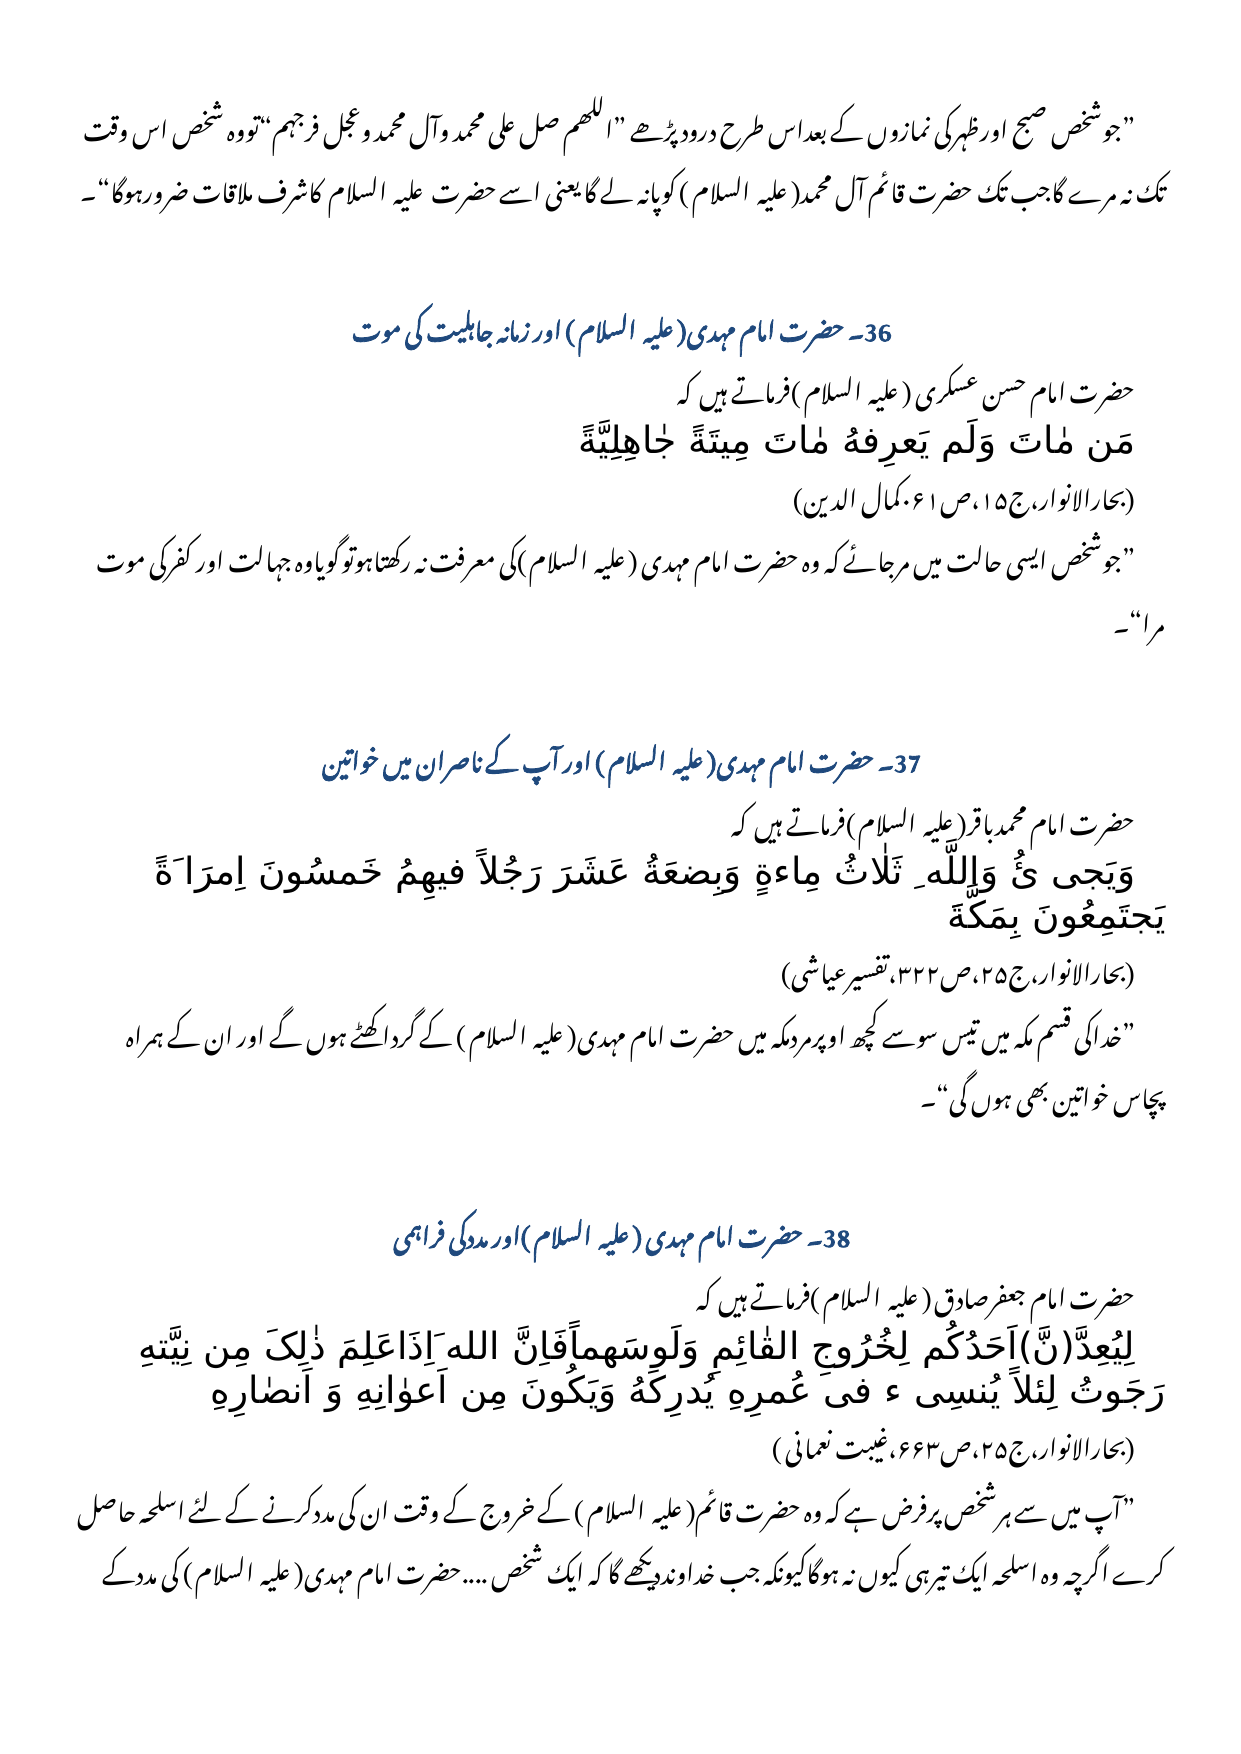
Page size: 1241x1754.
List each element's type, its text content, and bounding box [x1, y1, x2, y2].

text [75, 1474, 1165, 1599]
subtitle 36۔ حضرت امام مہدی( علیہ السلام ) اور زمانہ جاہلیت کی موت [75, 294, 1165, 356]
text حضرت امام جعفرصادق ( علیہ السلام )فرماتے ہیں کہ [75, 1262, 1165, 1325]
text وَیَجی ئُ وَاللَّه ِ ثَلٰاثُ مِاءةٍ وَبِضعَةُ عَشَرَ رَجُلاً فیهِمُ خَمسُونَ اِمرَا َةً یَجتَمِعُونَ بِمَکَّةََ [75, 850, 1165, 937]
text (بحارالانوار،ج۱۵،ص۰۶۱کمال الدین) [75, 462, 1165, 525]
text (بحارالانوار،ج۲۵،ص۳۲۲،تفسیرعیاشی) [75, 937, 1165, 1000]
text لِیُعِدَّ(نَّ)اَحَدُکُم لِخُرُوجِ القٰائِمِ وَلَوسَهماًفَاِنَّ الله َاِذَاعَلِمَ ذٰلِکَ مِن نِیَّتهِ رَجَوتُ لِئلاً یُنسِی ء فی عُمرِهِ یُدرِکَهُ وَیَکُونَ مِن اَعوٰانِهِ وَ اَنصٰارِهِ [75, 1325, 1165, 1412]
text حضرت امام حسن عسکری ( علیہ السلام )فرماتے ہیں کہ [75, 356, 1165, 419]
text (بحارالانوار،ج۲۵،ص۶۶۳،غیبت نعمانی ) [75, 1412, 1165, 1474]
text ”جوشخص ایسی حالت میں مرجائے کہ وہ حضرت امام مہدی ( علیہ السلام )کی معرفت نہ رکھتاہوتوگویاوہ جہالت اور کفرکی موت مرا“۔ [75, 525, 1165, 650]
subtitle 38۔ حضرت امام مہدی ( علیہ السلام )اور مددکی فراہمی [75, 1200, 1165, 1262]
subtitle 37۔ حضرت امام مہدی( علیہ السلام ) اور آپ کے ناصران میں خواتین [75, 725, 1165, 787]
text ”خداکی قسم مکہ میں تیس سوسے کچھ اوپرمردمکہ میں حضرت امام مہدی( علیہ السلام ) کے گرداکھٹے ہوں گے اور ان کے ہمراہ پچاس خواتین بھی ہوں گی“۔ [75, 1000, 1165, 1125]
text حضرت امام محمدباقر( علیہ السلام )فرماتے ہیں کہ [75, 787, 1165, 850]
text مَن مٰاتَ وَلَم یَعرِفهُ مٰاتَ مِیتَةً جٰاهِلِیَّةً [75, 419, 1165, 462]
text ”جوشخص صبح اورظہرکی نمازوں کے بعداس طرح درودپڑھے ”اللھم صل علی محمد وآل محمد وعجل فرجہم“تووہ شخص اس وقت تک نہ مرے گاجب تک حضرت قائم آل محمد( علیہ السلام ) کوپانہ لے گا یعنی اسے حضرت علیہ السلام کاشرف ملاقات ضرورہوگا“۔ [75, 94, 1165, 219]
